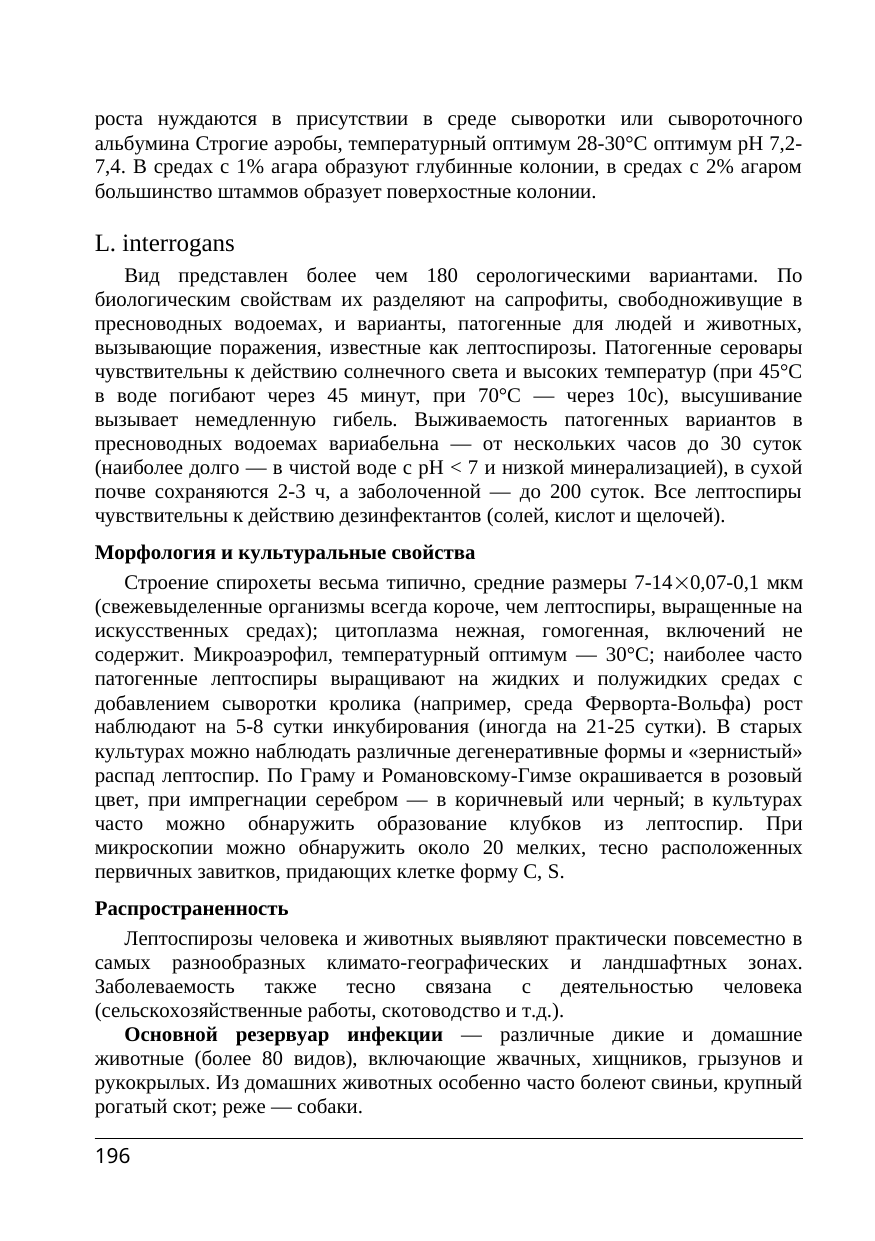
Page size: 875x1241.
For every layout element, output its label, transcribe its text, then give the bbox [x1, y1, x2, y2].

text Основной резервуар инфекции — различные дикие и домашние животные (более 80 видов), включающие жвачных, хищников, грызунов и рукокрылых. Из домашних животных особенно часто болеют свиньи, крупный рогатый скот; реже — собаки. [94, 1022, 803, 1118]
subtitle Морфология и культуральные свойства [94, 540, 803, 564]
text Строение спирохеты весьма типично, средние размеры 7-140,07-0,1 мкм (свежевыделенные организмы всегда короче, чем лептоспиры, выращенные на искусственных средах); цитоплазма нежная, гомогенная, включений не содержит. Микроаэрофил, температурный оптимум — 30°С; наиболее часто патогенные лептоспиры выращивают на жидких и полужидких средах с добавлением сыворотки кролика (например, среда Ферворта-Вольфа) рост наблюдают на 5-8 сутки инкубирования (иногда на 21-25 сутки). В старых культурах можно наблюдать различные дегенеративные формы и «зернистый» распад лептоспир. По Граму и Романовскому-Гимзе окрашивается в розовый цвет, при импрегнации серебром — в коричневый или черный; в культурах часто можно обнаружить образование клубков из лептоспир. При микроскопии можно обнаружить около 20 мелких, тесно расположенных первичных завитков, придающих клетке форму С, S. [94, 570, 803, 883]
text Лептоспирозы человека и животных выявляют практически повсеместно в самых разнообразных климато-географических и ландшафтных зонах. Заболеваемость также тесно связана с деятельностью человека (сельскохозяйственные работы, скотоводство и т.д.). [94, 926, 803, 1022]
subtitle L. interrogans [94, 228, 803, 256]
text Вид представлен более чем 180 серологическими вариантами. По биологическим свойствам их разделяют на сапрофиты, свободноживущие в пресноводных водоемах, и варианты, патогенные для людей и животных, вызывающие поражения, известные как лептоспирозы. Патогенные серовары чувствительны к действию солнечного света и высоких температур (при 45°С в воде погибают через 45 минут, при 70°С — через 10с), высушивание вызывает немедленную гибель. Выживаемость патогенных вариантов в пресноводных водоемах вариабельна — от нескольких часов до 30 суток (наиболее долго — в чистой воде с рН < 7 и низкой минерализацией), в сухой почве сохраняются 2-3 ч, а заболоченной — до 200 суток. Все лептоспиры чувствительны к действию дезинфектантов (солей, кислот и щелочей). [94, 263, 803, 527]
subtitle Распространенность [94, 895, 803, 919]
